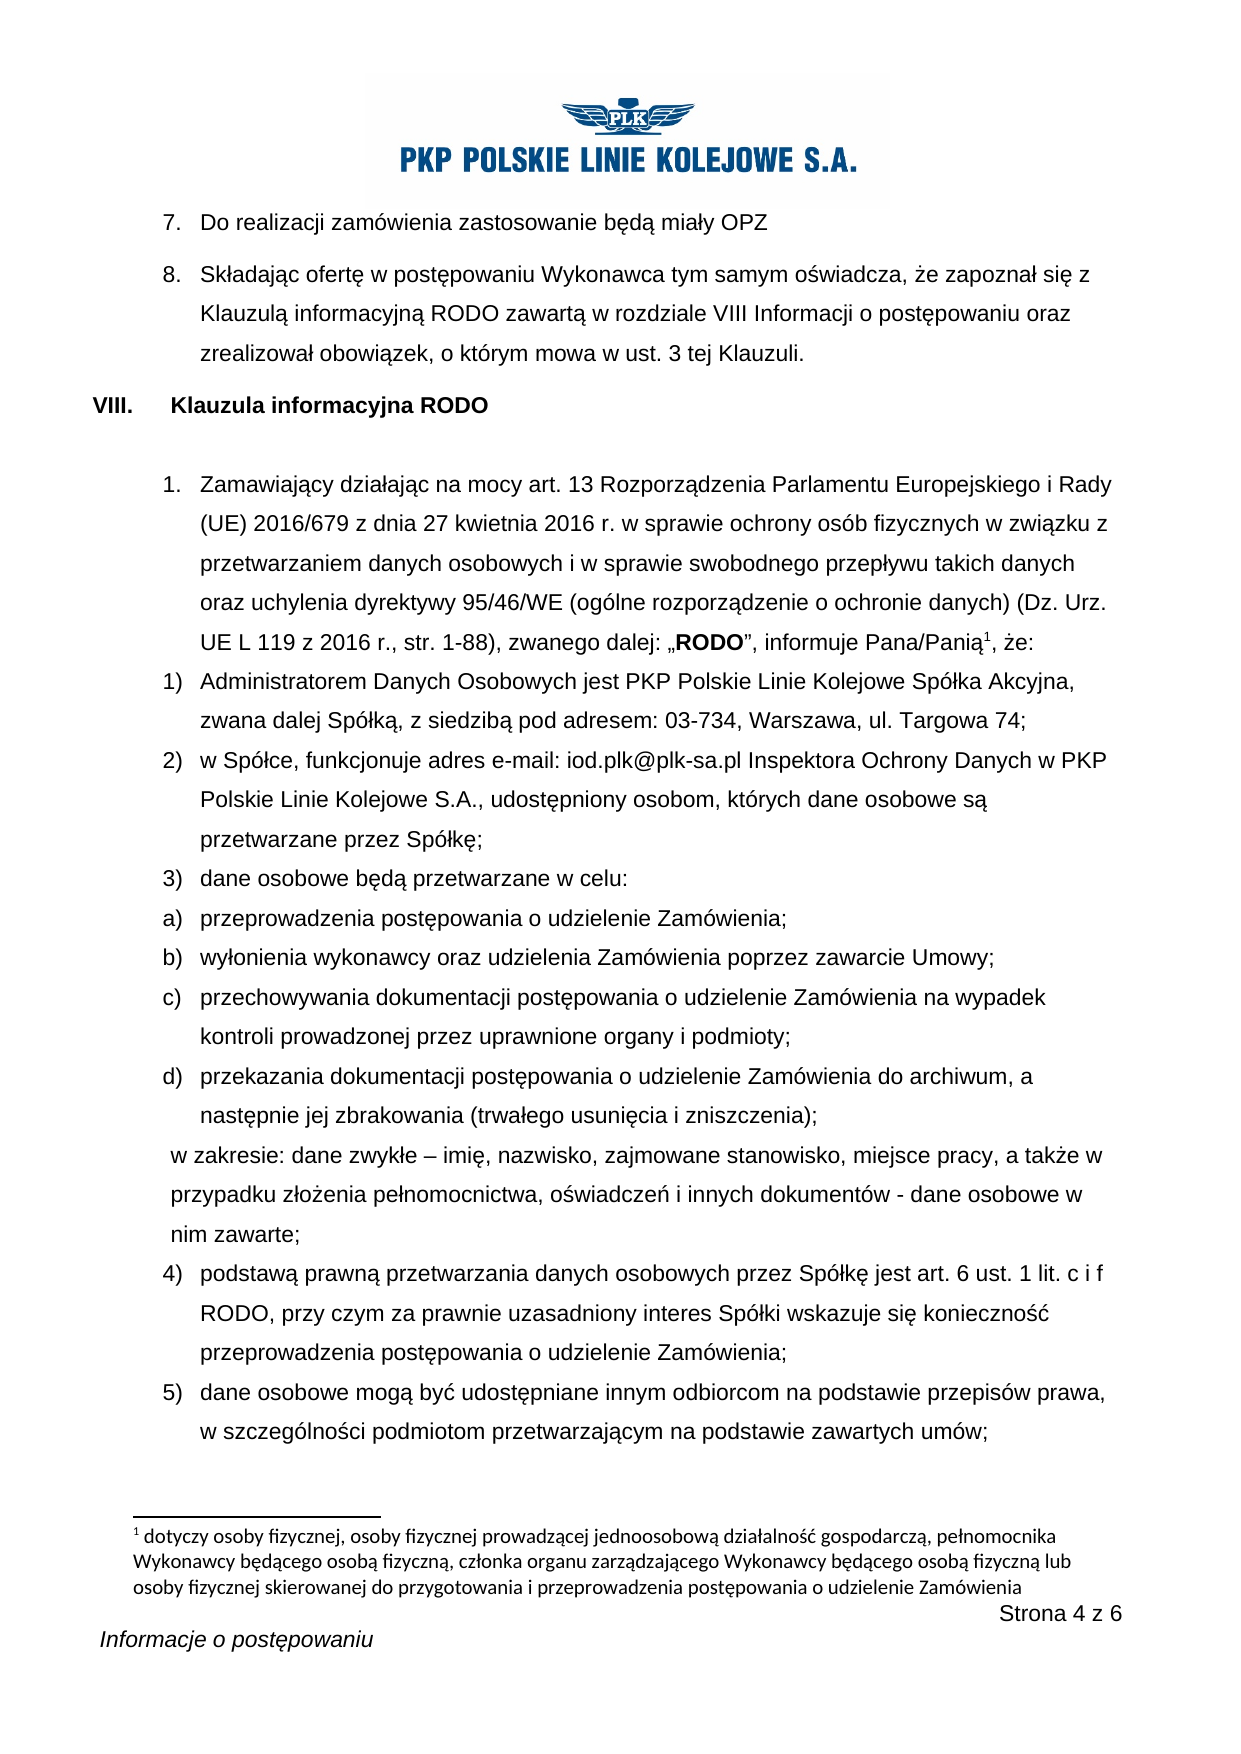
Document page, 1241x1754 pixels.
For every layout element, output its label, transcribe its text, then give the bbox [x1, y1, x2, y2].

picture [365, 73, 891, 209]
list przechowywania dokumentacji postępowania o udzielenie Zamówienia na wypadek kontroli prowadzonej przez uprawnione organy i podmioty; [162, 984, 1122, 1050]
list Zamawiający działając na mocy art. 13 Rozporządzenia Parlamentu Europejskiego i Rady (UE) 2016/679 z dnia 27 kwietnia 2016 r. w sprawie ochrony osób fizycznych w związku z przetwarzaniem danych osobowych i w sprawie swobodnego przepływu takich danych oraz uchylenia dyrektywy 95/46/WE (ogólne rozporządzenie o ochronie danych) (Dz. Urz. UE L 119 z 2016 r., str. 1-88), zwanego dalej: „RODO”, informuje Pana/Panią, że: [162, 471, 1122, 655]
list Klauzula informacyjna RODO [133, 392, 1122, 418]
list podstawą prawną przetwarzania danych osobowych przez Spółkę jest art. 6 ust. 1 lit. c i f RODO, przy czym za prawnie uzasadniony interes Spółki wskazuje się konieczność przeprowadzenia postępowania o udzielenie Zamówienia; [162, 1260, 1122, 1366]
list Do realizacji zamówienia zastosowanie będą miały OPZ [162, 209, 1122, 235]
list dane osobowe będą przetwarzane w celu: [162, 865, 1122, 892]
list Składając ofertę w postępowaniu Wykonawca tym samym oświadcza, że zapoznał się z Klauzulą informacyjną RODO zawartą w rozdziale VIII Informacji o postępowaniu oraz zrealizował obowiązek, o którym mowa w ust. 3 tej Klauzuli. [162, 261, 1122, 366]
list Administratorem Danych Osobowych jest PKP Polskie Linie Kolejowe Spółka Akcyjna, zwana dalej Spółką, z siedzibą pod adresem: 03-734, Warszawa, ul. Targowa 74; [162, 668, 1122, 734]
list wyłonienia wykonawcy oraz udzielenia Zamówienia poprzez zawarcie Umowy; [162, 944, 1122, 971]
list w Spółce, funkcjonuje adres e-mail: iod.plk@plk-sa.pl Inspektora Ochrony Danych w PKP Polskie Linie Kolejowe S.A., udostępniony osobom, których dane osobowe są przetwarzane przez Spółkę; [162, 747, 1122, 852]
list dane osobowe mogą być udostępniane innym odbiorcom na podstawie przepisów prawa, w szczególności podmiotom przetwarzającym na podstawie zawartych umów; [162, 1379, 1122, 1444]
list w zakresie: dane zwykłe – imię, nazwisko, zajmowane stanowisko, miejsce pracy, a także w przypadku złożenia pełnomocnictwa, oświadczeń i innych dokumentów - dane osobowe w nim zawarte; [170, 1142, 1122, 1247]
list przeprowadzenia postępowania o udzielenie Zamówienia; [162, 905, 1122, 931]
list przekazania dokumentacji postępowania o udzielenie Zamówienia do archiwum, a następnie jej zbrakowania (trwałego usunięcia i zniszczenia); [162, 1063, 1122, 1129]
